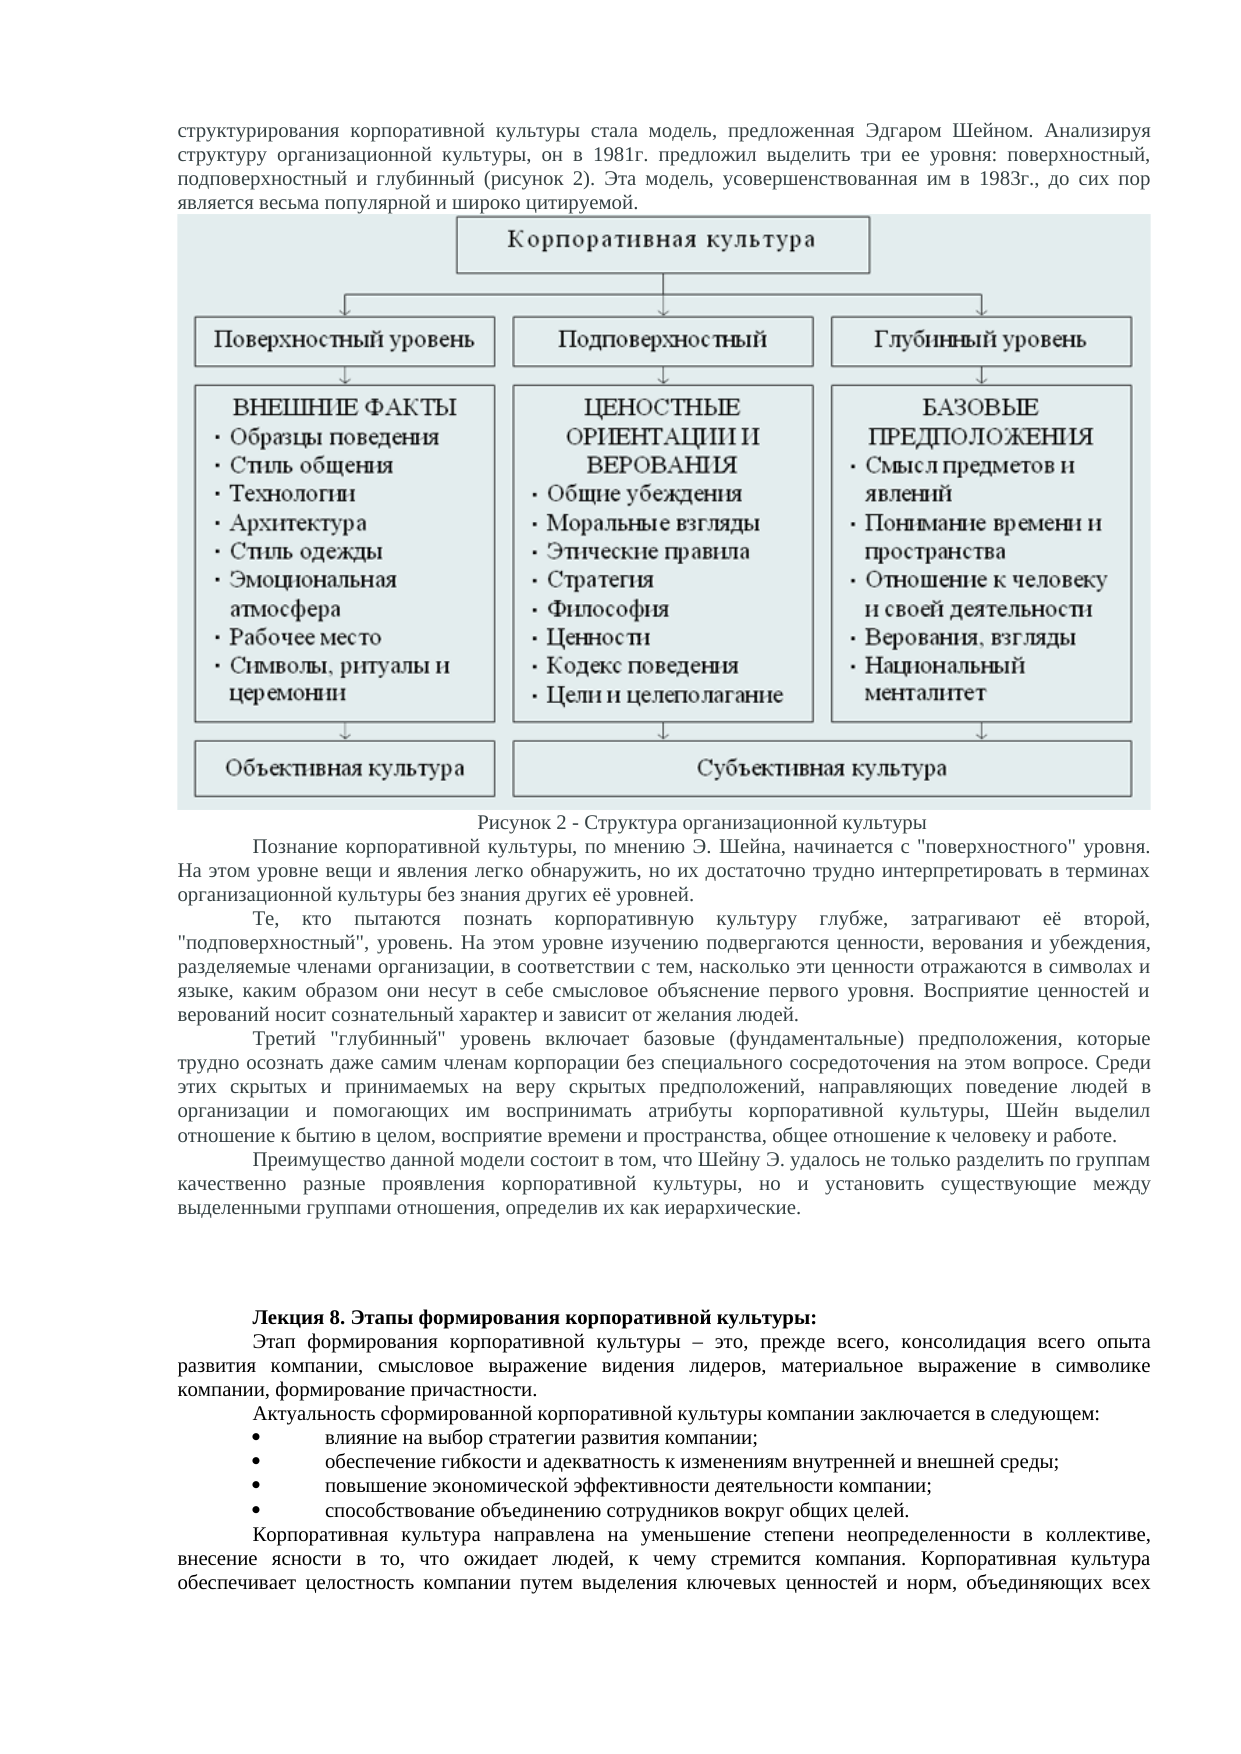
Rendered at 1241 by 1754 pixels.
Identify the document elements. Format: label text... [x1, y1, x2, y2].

text Третий "глубинный" уровень включает базовые (фундаментальные) предположения, которые трудно осознать даже самим членам корпорации без специального сосредоточения на этом вопросе. Среди этих скрытых и принимаемых на веру скрытых предположений, направляющих поведение людей в организации и помогающих им воспринимать атрибуты корпоративной культуры, Шейн выделил отношение к бытию в целом, восприятие времени и пространства, общее отношение к человеку и работе. [177, 1026, 1152, 1147]
list обеспечение гибкости и адекватность к изменениям внутренней и внешней среды; [177, 1449, 1152, 1473]
text Познание корпоративной культуры, по мнению Э. Шейна, начинается с "поверхностного" уровня. На этом уровне вещи и явления легко обнаружить, но их достаточно трудно интерпретировать в терминах организационной культуры без знания других её уровней. [177, 834, 1152, 906]
picture [177, 214, 1151, 810]
text Те, кто пытаются познать корпоративную культуру глубже, затрагивают её второй, "подповерхностный", уровень. На этом уровне изучению подвергаются ценности, верования и убеждения, разделяемые членами организации, в соответствии с тем, насколько эти ценности отражаются в символах и языке, каким образом они несут в себе смысловое объяснение первого уровня. Восприятие ценностей и верований носит сознательный характер и зависит от желания людей. [177, 906, 1152, 1026]
text Актуальность сформированной корпоративной культуры компании заключается в следующем: [177, 1401, 1152, 1425]
text Лекция 8. Этапы формирования корпоративной культуры: [177, 1305, 1152, 1329]
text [177, 118, 1152, 214]
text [177, 1522, 1152, 1594]
text Преимущество данной модели состоит в том, что Шейну Э. удалось не только разделить по группам качественно разные проявления корпоративной культуры, но и установить существующие между выделенными группами отношения, определив их как иерархические. [177, 1147, 1152, 1219]
text Рисунок 2 - Структура организационной культуры [177, 810, 1152, 834]
list повышение экономической эффективности деятельности компании; [177, 1473, 1152, 1497]
list влияние на выбор стратегии развития компании; [177, 1425, 1152, 1449]
text Этап формирования корпоративной культуры – это, прежде всего, консолидация всего опыта развития компании, смысловое выражение видения лидеров, материальное выражение в символике компании, формирование причастности. [177, 1329, 1152, 1401]
list способствование объединению сотрудников вокруг общих целей. [177, 1497, 1152, 1522]
